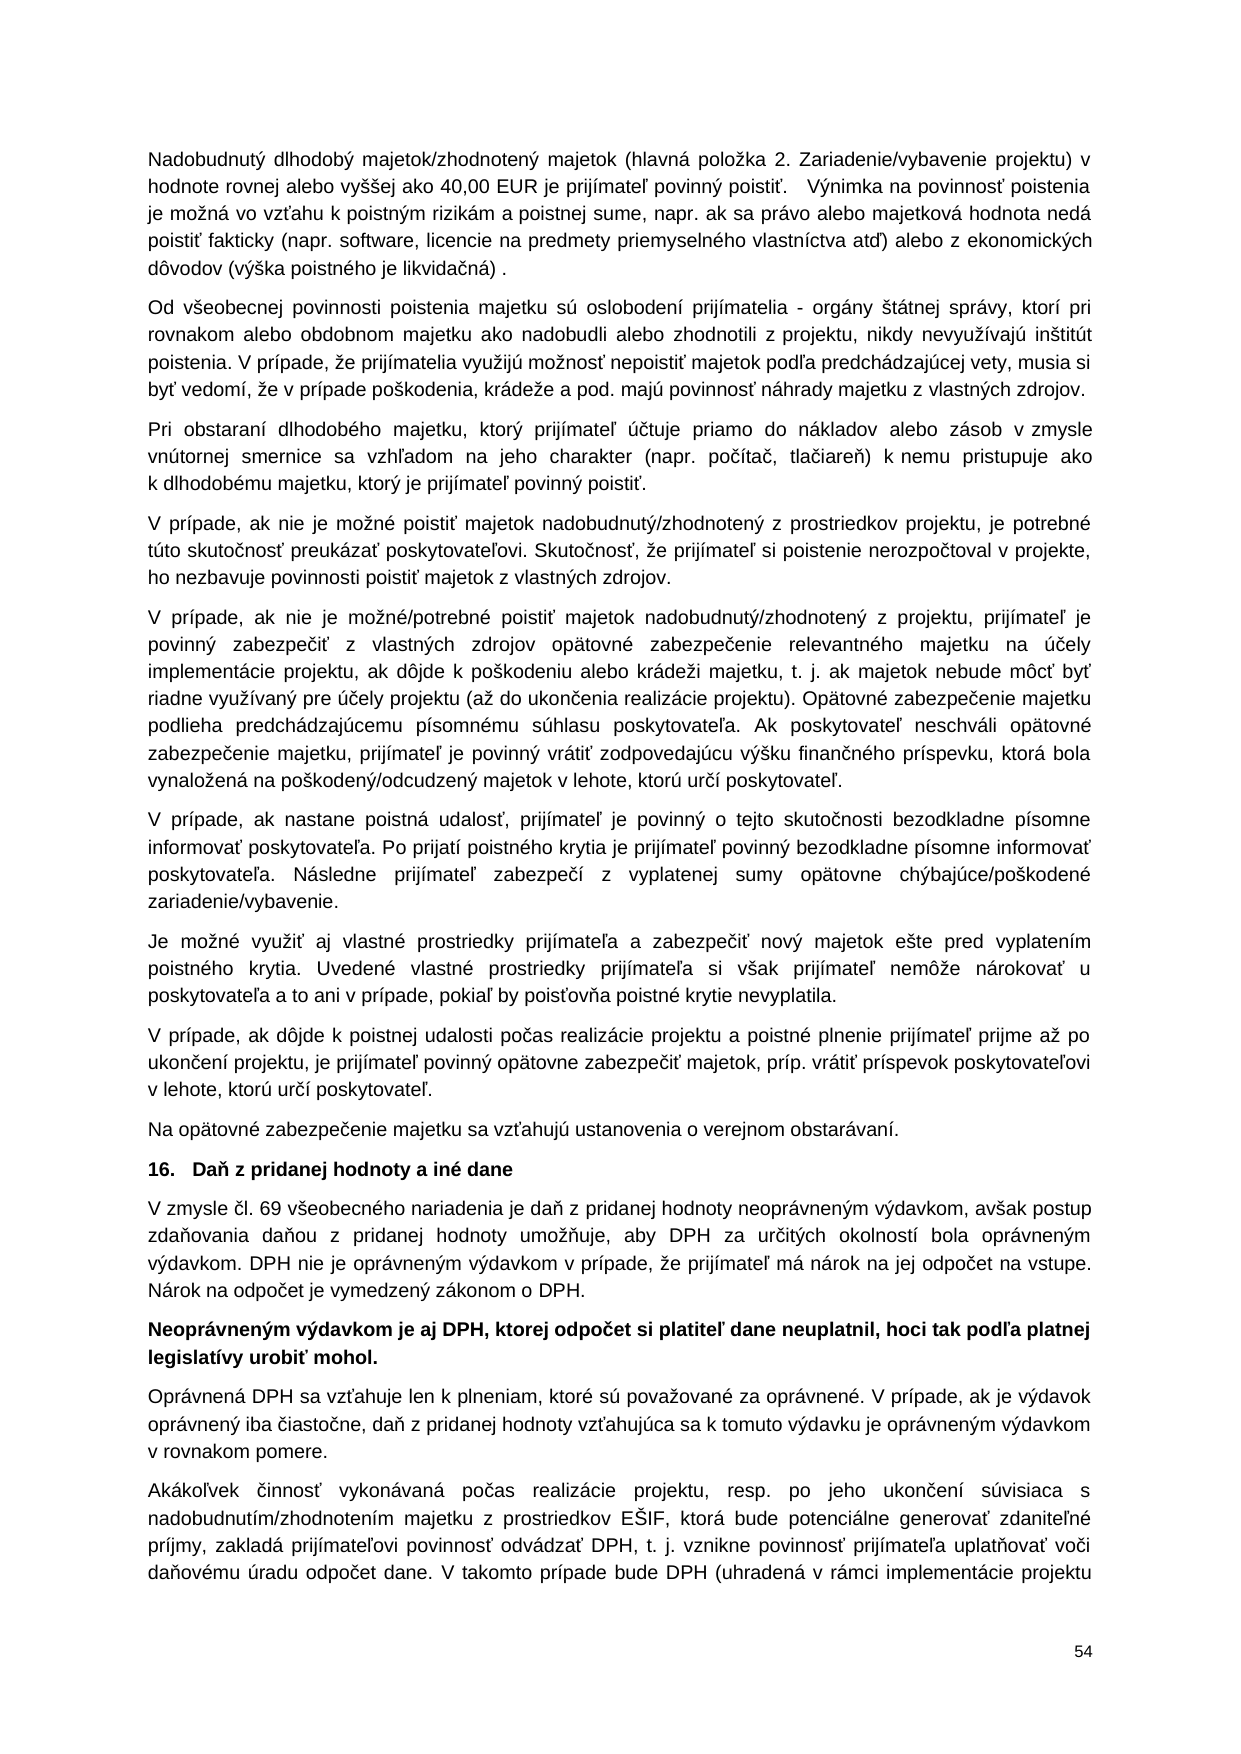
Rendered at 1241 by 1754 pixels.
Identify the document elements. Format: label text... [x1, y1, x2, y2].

text Oprávnená DPH sa vzťahuje len k plneniam, ktoré sú považované za oprávnené. V prípade, ak je výdavok oprávnený iba čiastočne, daň z pridanej hodnoty vzťahujúca sa k tomuto výdavku je oprávneným výdavkom v rovnakom pomere. [148, 1385, 1092, 1462]
list V prípade, ak dôjde k poistnej udalosti počas realizácie projektu a poistné plnenie prijímateľ prijme až po ukončení projektu, je prijímateľ povinný opätovne zabezpečiť majetok, príp. vrátiť príspevok poskytovateľovi v lehote, ktorú určí poskytovateľ. [148, 1024, 1092, 1101]
list V prípade, ak nastane poistná udalosť, prijímateľ je povinný o tejto skutočnosti bezodkladne písomne informovať poskytovateľa. Po prijatí poistného krytia je prijímateľ povinný bezodkladne písomne informovať poskytovateľa. Následne prijímateľ zabezpečí z vyplatenej sumy opätovne chýbajúce/poškodené zariadenie/vybavenie. [148, 808, 1092, 913]
text Od všeobecnej povinnosti poistenia majetku sú oslobodení prijímatelia - orgány štátnej správy, ktorí pri rovnakom alebo obdobnom majetku ako nadobudli alebo zhodnotili z projektu, nikdy nevyužívajú inštitút poistenia. V prípade, že prijímatelia využijú možnosť nepoistiť majetok podľa predchádzajúcej vety, musia si byť vedomí, že v prípade poškodenia, krádeže a pod. majú povinnosť náhrady majetku z vlastných zdrojov. [148, 296, 1092, 400]
list V prípade, ak nie je možné/potrebné poistiť majetok nadobudnutý/zhodnotený z projektu, prijímateľ je povinný zabezpečiť z vlastných zdrojov opätovné zabezpečenie relevantného majetku na účely implementácie projektu, ak dôjde k poškodeniu alebo krádeži majetku, t. j. ak majetok nebude môcť byť riadne využívaný pre účely projektu (až do ukončenia realizácie projektu). Opätovné zabezpečenie majetku podlieha predchádzajúcemu písomnému súhlasu poskytovateľa. Ak poskytovateľ neschváli opätovné zabezpečenie majetku, prijímateľ je povinný vrátiť zodpovedajúcu výšku finančného príspevku, ktorá bola vynaložená na poškodený/odcudzený majetok v lehote, ktorú určí poskytovateľ. [148, 606, 1092, 791]
list Na opätovné zabezpečenie majetku sa vzťahujú ustanovenia o verejnom obstarávaní. [148, 1118, 1092, 1140]
text Neoprávneným výdavkom je aj DPH, ktorej odpočet si platiteľ dane neuplatnil, hoci tak podľa platnej legislatívy urobiť mohol. [148, 1318, 1092, 1368]
text Nadobudnutý dlhodobý majetok/zhodnotený majetok (hlavná položka 2. Zariadenie/vybavenie projektu) v hodnote rovnej alebo vyššej ako 40,00 EUR je prijímateľ povinný poistiť. Výnimka na povinnosť poistenia je možná vo vzťahu k poistným rizikám a poistnej sume, napr. ak sa právo alebo majetková hodnota nedá poistiť fakticky (napr. software, licencie na predmety priemyselného vlastníctva atď) alebo z ekonomických dôvodov (výška poistného je likvidačná) . [148, 148, 1092, 279]
list Je možné využiť aj vlastné prostriedky prijímateľa a zabezpečiť nový majetok ešte pred vyplatením poistného krytia. Uvedené vlastné prostriedky prijímateľa si však prijímateľ nemôže nárokovať u poskytovateľa a to ani v prípade, pokiaľ by poisťovňa poistné krytie nevyplatila. [148, 929, 1092, 1007]
text V zmysle čl. 69 všeobecného nariadenia je daň z pridanej hodnoty neoprávneným výdavkom, avšak postup zdaňovania daňou z pridanej hodnoty umožňuje, aby DPH za určitých okolností bola oprávneným výdavkom. DPH nie je oprávneným výdavkom v prípade, že prijímateľ má nárok na jej odpočet na vstupe. Nárok na odpočet je vymedzený zákonom o DPH. [148, 1197, 1092, 1301]
list Daň z pridanej hodnoty a iné dane [148, 1157, 1092, 1180]
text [148, 1479, 1092, 1583]
list V prípade, ak nie je možné poistiť majetok nadobudnutý/zhodnotený z prostriedkov projektu, je potrebné túto skutočnosť preukázať poskytovateľovi. Skutočnosť, že prijímateľ si poistenie nerozpočtoval v projekte, ho nezbavuje povinnosti poistiť majetok z vlastných zdrojov. [148, 511, 1092, 588]
list Pri obstaraní dlhodobého majetku, ktorý prijímateľ účtuje priamo do nákladov alebo zásob v zmysle vnútornej smernice sa vzhľadom na jeho charakter (napr. počítač, tlačiareň) k nemu pristupuje ako k dlhodobému majetku, ktorý je prijímateľ povinný poistiť. [148, 417, 1092, 494]
